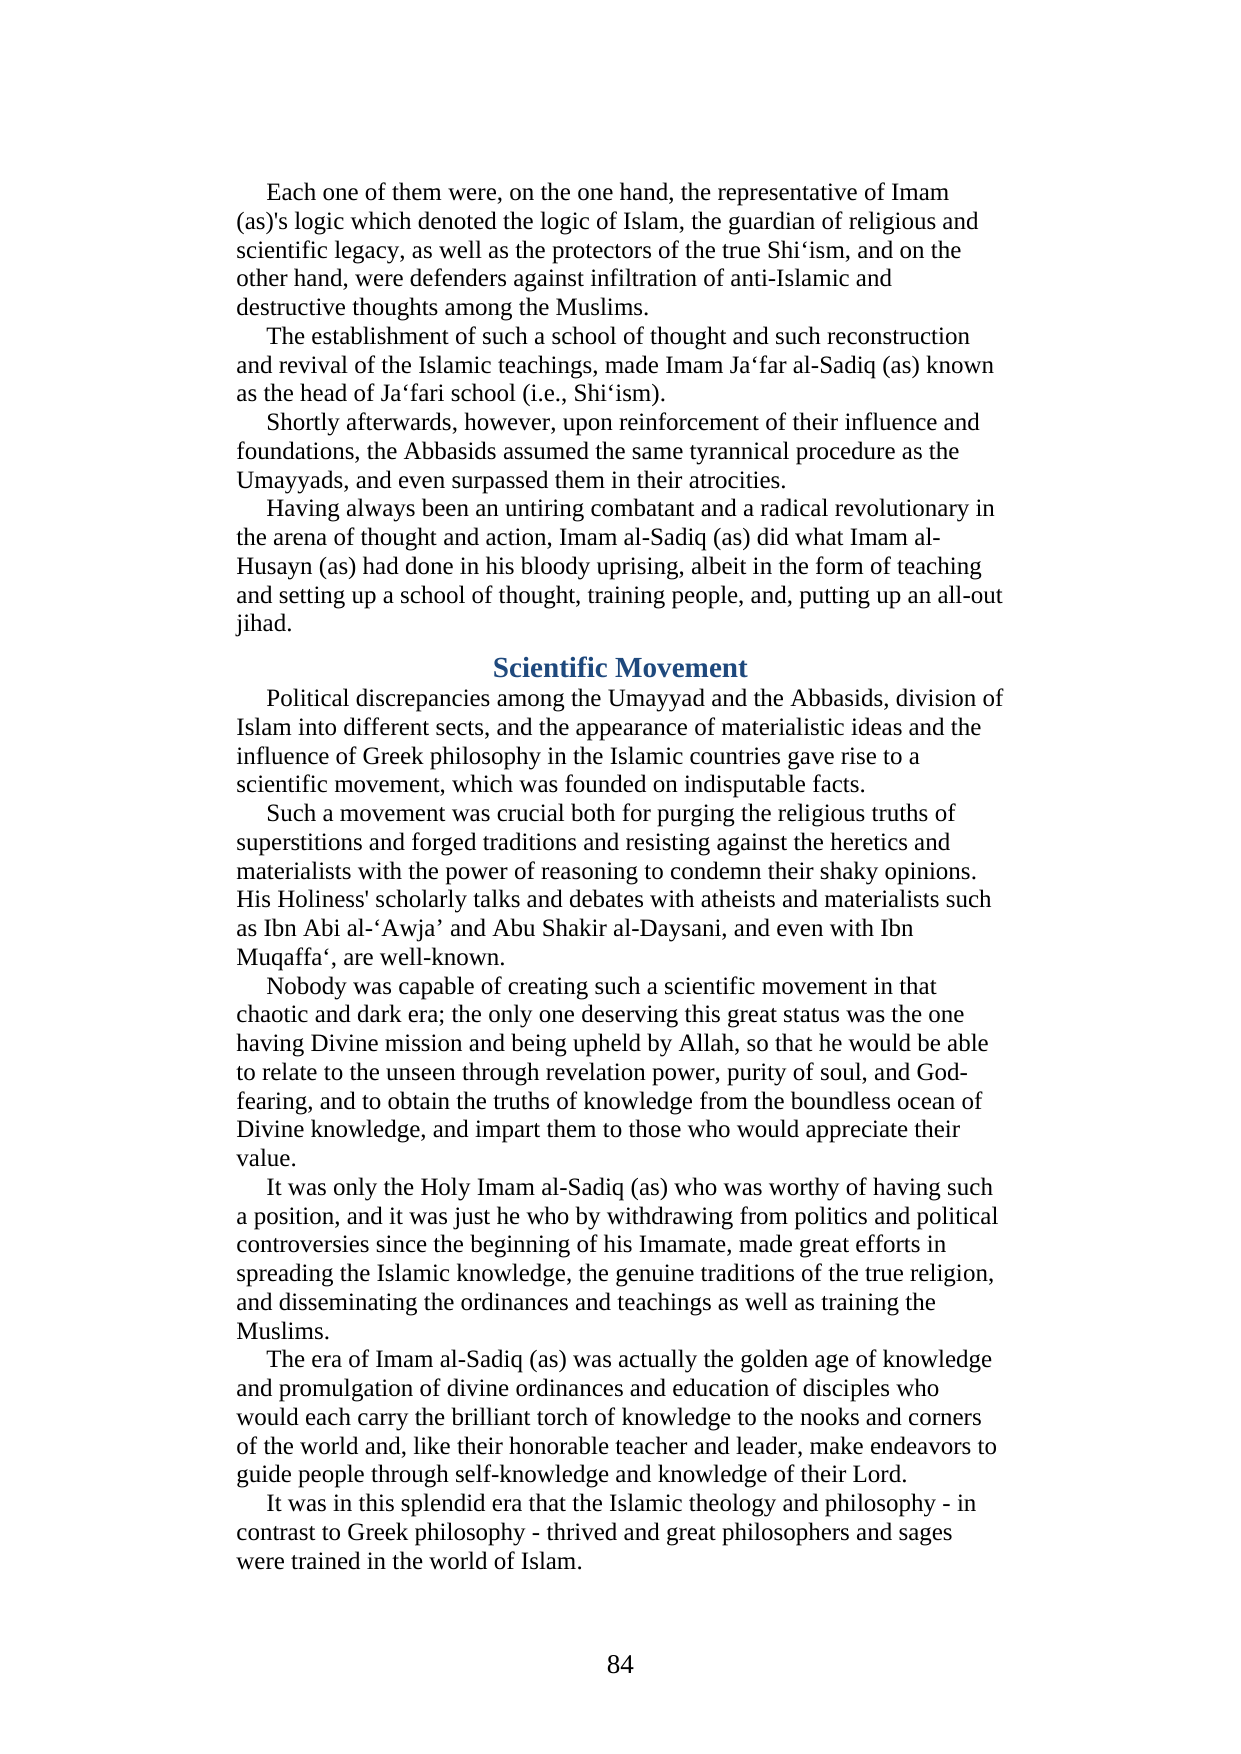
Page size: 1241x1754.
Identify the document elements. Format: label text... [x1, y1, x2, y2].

text The era of Imam al-Sadiq (as) was actually the golden age of knowledge and promulgation of divine ordinances and education of disciples who would each carry the brilliant torch of knowledge to the nooks and corners of the world and, like their honorable teacher and leader, make endeavors to guide people through self-knowledge and knowledge of their Lord. [236, 1344, 1004, 1488]
text Each one of them were, on the one hand, the representative of Imam (as)'s logic which denoted the logic of Islam, the guardian of religious and scientific legacy, as well as the protectors of the true Shi‘ism, and on the other hand, were defenders against infiltration of anti-Islamic and destructive thoughts among the Muslims. [236, 177, 1004, 321]
subtitle Scientific Movement [236, 650, 1004, 683]
text It was in this splendid era that the Islamic theology and philosophy - in contrast to Greek philosophy - thrived and great philosophers and sages were trained in the world of Islam. [236, 1488, 1004, 1574]
text Political discrepancies among the Umayyad and the Abbasids, division of Islam into different sects, and the appearance of materialistic ideas and the influence of Greek philosophy in the Islamic countries gave rise to a scientific movement, which was founded on indisputable facts. [236, 683, 1004, 798]
text Shortly afterwards, however, upon reinforcement of their influence and foundations, the Abbasids assumed the same tyrannical procedure as the Umayyads, and even surpassed them in their atrocities. [236, 407, 1004, 493]
text It was only the Holy Imam al-Sadiq (as) who was worthy of having such a position, and it was just he who by withdrawing from politics and political controversies since the beginning of his Imamate, made great efforts in spreading the Islamic knowledge, the genuine traditions of the true religion, and disseminating the ordinances and teachings as well as training the Muslims. [236, 1172, 1004, 1344]
text Having always been an untiring combatant and a radical revolutionary in the arena of thought and action, Imam al-Sadiq (as) did what Imam al-Husayn (as) had done in his bloody uprising, albeit in the form of teaching and setting up a school of thought, training people, and, putting up an all-out jihad. [236, 493, 1004, 637]
text Nobody was capable of creating such a scientific movement in that chaotic and dark era; the only one deserving this great status was the one having Divine mission and being upheld by Allah, so that he would be able to relate to the unseen through revelation power, purity of soul, and God-fearing, and to obtain the truths of knowledge from the boundless ocean of Divine knowledge, and impart them to those who would appreciate their value. [236, 971, 1004, 1172]
text The establishment of such a school of thought and such reconstruction and revival of the Islamic teachings, made Imam Ja‘far al-Sadiq (as) known as the head of Ja‘fari school (i.e., Shi‘ism). [236, 321, 1004, 407]
text Such a movement was crucial both for purging the religious truths of superstitions and forged traditions and resisting against the heretics and materialists with the power of reasoning to condemn their shaky opinions. His Holiness' scholarly talks and debates with atheists and materialists such as Ibn Abi al-‘Awja’ and Abu Shakir al-Daysani, and even with Ibn Muqaffa‘, are well-known. [236, 798, 1004, 971]
